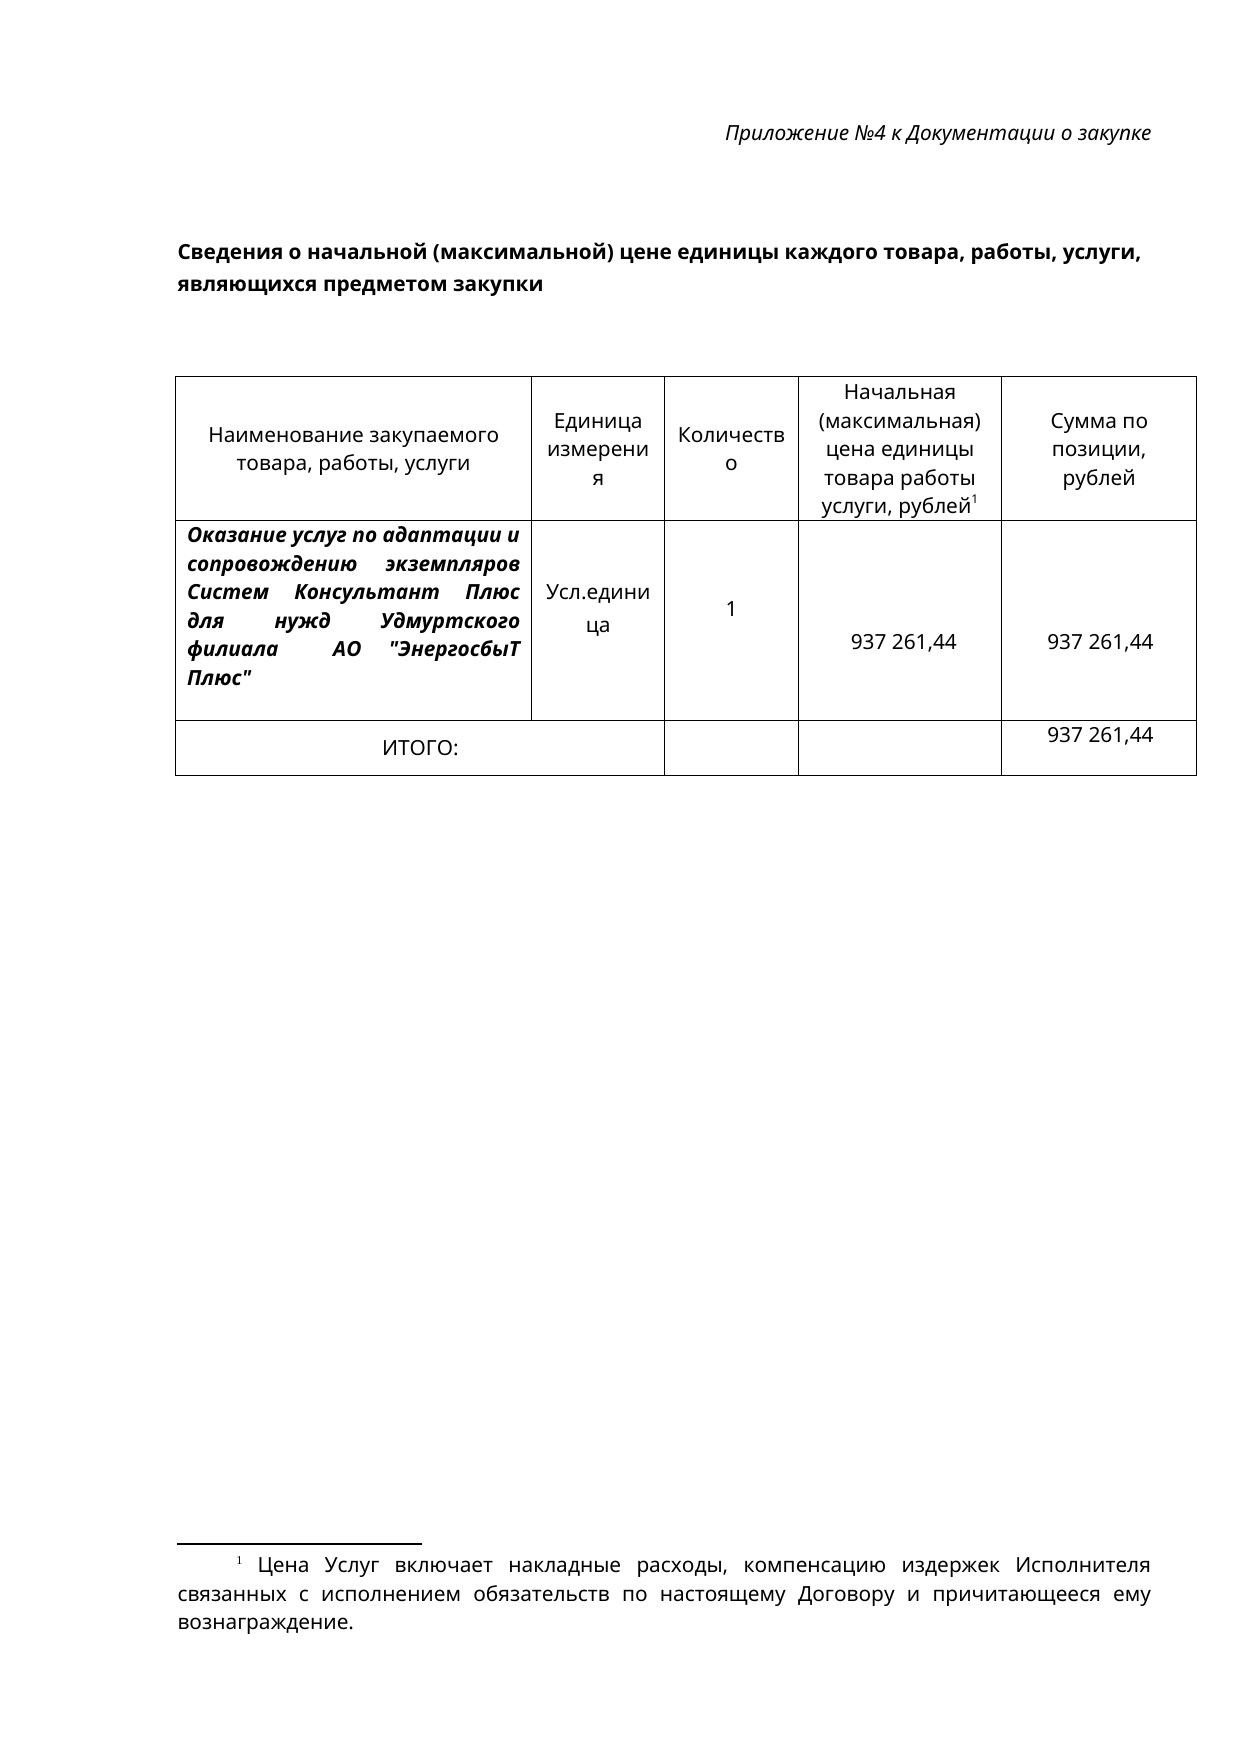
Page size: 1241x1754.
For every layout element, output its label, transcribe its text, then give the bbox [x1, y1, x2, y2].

table_cell [665, 721, 798, 774]
table_cell 937 261,44 [1002, 721, 1196, 774]
table_header Наименование закупаемого товара, работы, услуги [176, 377, 531, 519]
table_cell [799, 721, 1001, 774]
table_cell 1 [665, 521, 798, 719]
table_header Единица измерения [532, 377, 664, 519]
table_header Сумма по позиции, рублей [1002, 377, 1196, 519]
table_cell ИТОГО: [176, 721, 664, 774]
table_header Начальная (максимальная) цена единицы товара работы услуги, рублей [799, 377, 1001, 519]
text Сведения о начальной (максимальной) цене единицы каждого товара, работы, услуги, являющихся предметом закупки [177, 237, 1152, 298]
table_cell 937 261,44 [1002, 521, 1196, 719]
list Приложение №4 к Документации о закупке [252, 118, 1152, 147]
table_header Количество [665, 377, 798, 519]
table_cell Усл.единица [532, 521, 664, 719]
table_cell 937 261,44 [799, 521, 1001, 719]
table_cell Оказание услуг по адаптации и сопровождению экземпляров Систем Консультант Плюс для нужд Удмуртского филиала АО "ЭнергосбыТ Плюс" [176, 521, 531, 719]
